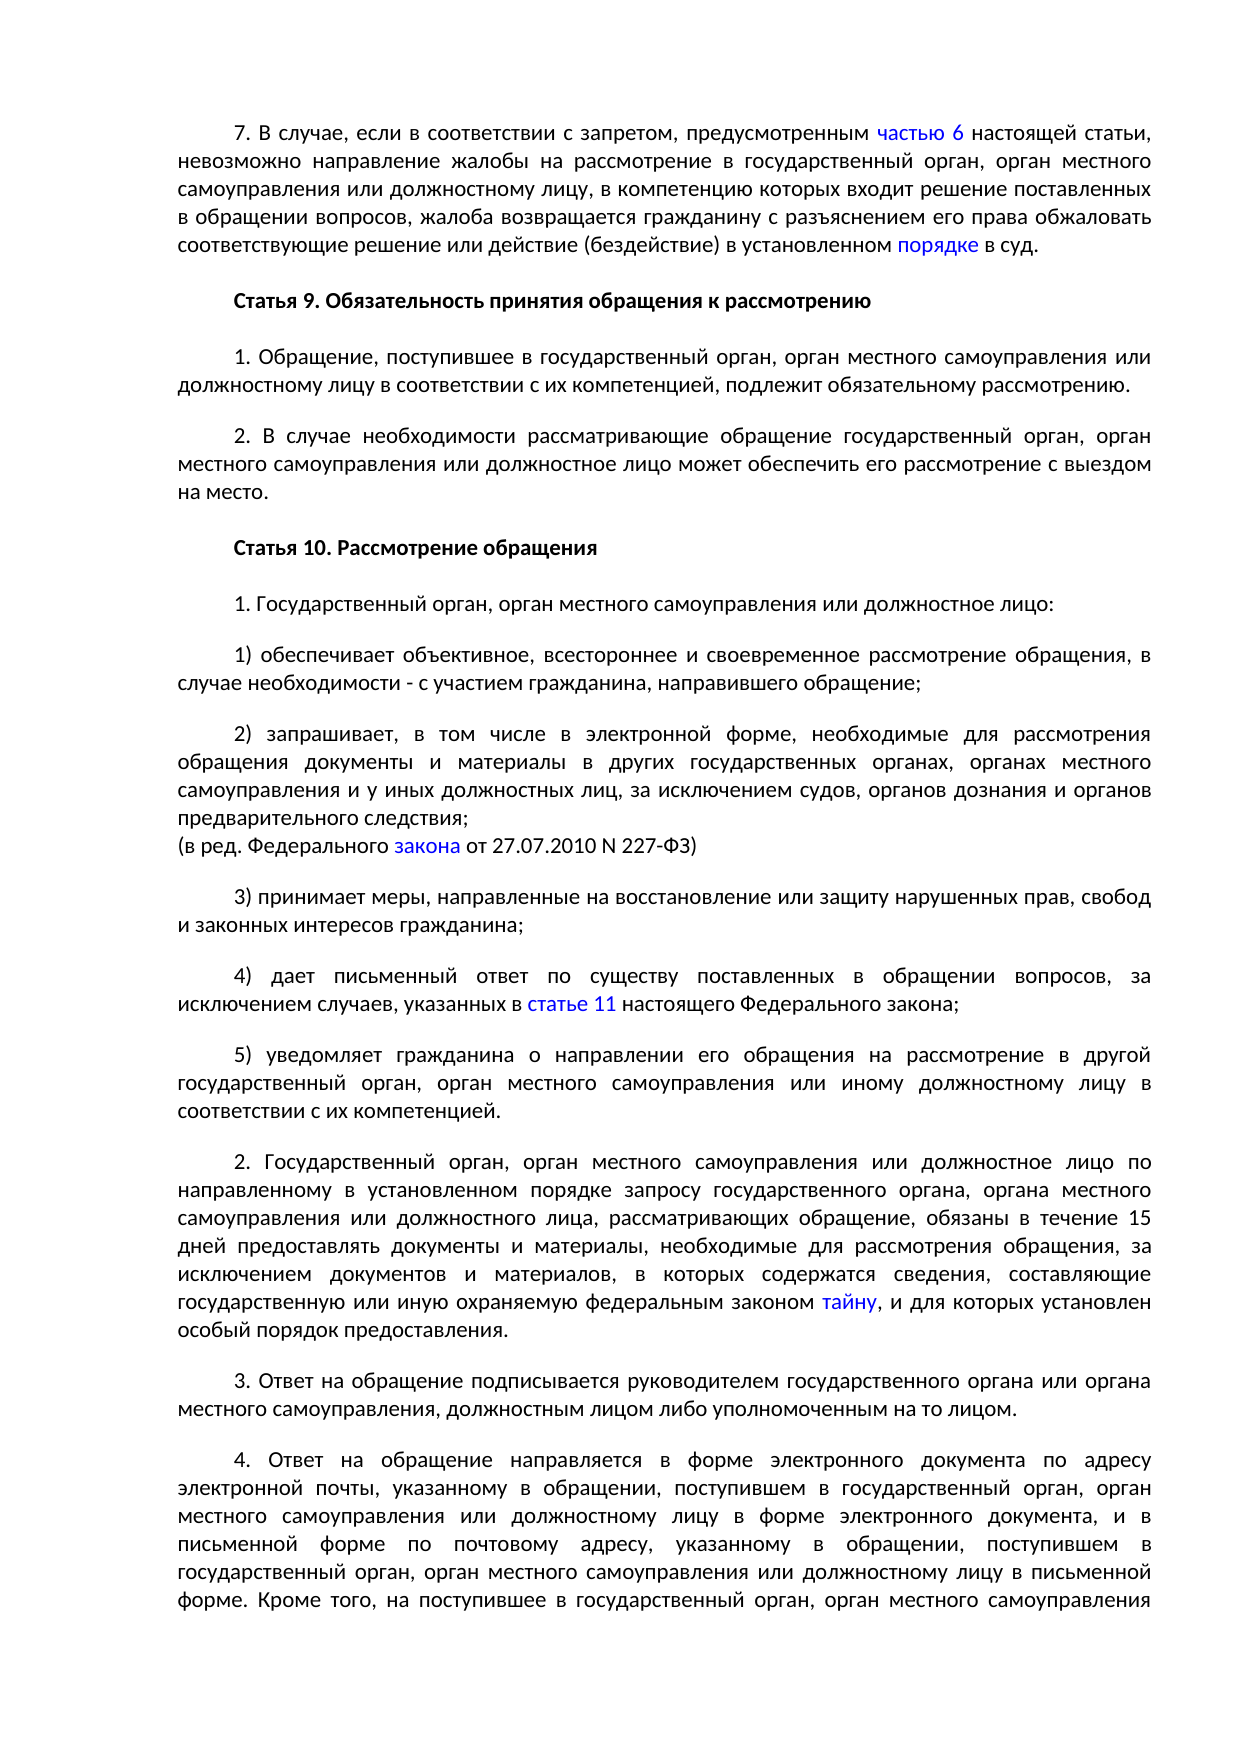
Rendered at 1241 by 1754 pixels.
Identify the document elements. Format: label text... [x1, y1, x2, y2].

text 2) запрашивает, в том числе в электронной форме, необходимые для рассмотрения обращения документы и материалы в других государственных органах, органах местного самоуправления и у иных должностных лиц, за исключением судов, органов дознания и органов предварительного следствия; [177, 719, 1152, 831]
text 4) дает письменный ответ по существу поставленных в обращении вопросов, за исключением случаев, указанных в статье 11 настоящего Федерального закона; [177, 961, 1152, 1017]
text 7. В случае, если в соответствии с запретом, предусмотренным частью 6 настоящей статьи, невозможно направление жалобы на рассмотрение в государственный орган, орган местного самоуправления или должностному лицу, в компетенцию которых входит решение поставленных в обращении вопросов, жалоба возвращается гражданину с разъяснением его права обжаловать соответствующие решение или действие (бездействие) в установленном порядке в суд. [177, 118, 1152, 258]
text (в ред. Федерального закона от 27.07.2010 N 227-ФЗ) [177, 831, 1152, 859]
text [177, 1445, 1152, 1613]
text 1) обеспечивает объективное, всестороннее и своевременное рассмотрение обращения, в случае необходимости - с участием гражданина, направившего обращение; [177, 640, 1152, 696]
text 5) уведомляет гражданина о направлении его обращения на рассмотрение в другой государственный орган, орган местного самоуправления или иному должностному лицу в соответствии с их компетенцией. [177, 1040, 1152, 1124]
text 2. Государственный орган, орган местного самоуправления или должностное лицо по направленному в установленном порядке запросу государственного органа, органа местного самоуправления или должностного лица, рассматривающих обращение, обязаны в течение 15 дней предоставлять документы и материалы, необходимые для рассмотрения обращения, за исключением документов и материалов, в которых содержатся сведения, составляющие государственную или иную охраняемую федеральным законом тайну, и для которых установлен особый порядок предоставления. [177, 1147, 1152, 1343]
text 2. В случае необходимости рассматривающие обращение государственный орган, орган местного самоуправления или должностное лицо может обеспечить его рассмотрение с выездом на место. [177, 421, 1152, 505]
text 3. Ответ на обращение подписывается руководителем государственного органа или органа местного самоуправления, должностным лицом либо уполномоченным на то лицом. [177, 1366, 1152, 1422]
text 1. Обращение, поступившее в государственный орган, орган местного самоуправления или должностному лицу в соответствии с их компетенцией, подлежит обязательному рассмотрению. [177, 342, 1152, 398]
title Статья 9. Обязательность принятия обращения к рассмотрению [177, 286, 1152, 314]
text 1. Государственный орган, орган местного самоуправления или должностное лицо: [177, 589, 1152, 617]
text 3) принимает меры, направленные на восстановление или защиту нарушенных прав, свобод и законных интересов гражданина; [177, 882, 1152, 938]
title Статья 10. Рассмотрение обращения [177, 533, 1152, 561]
